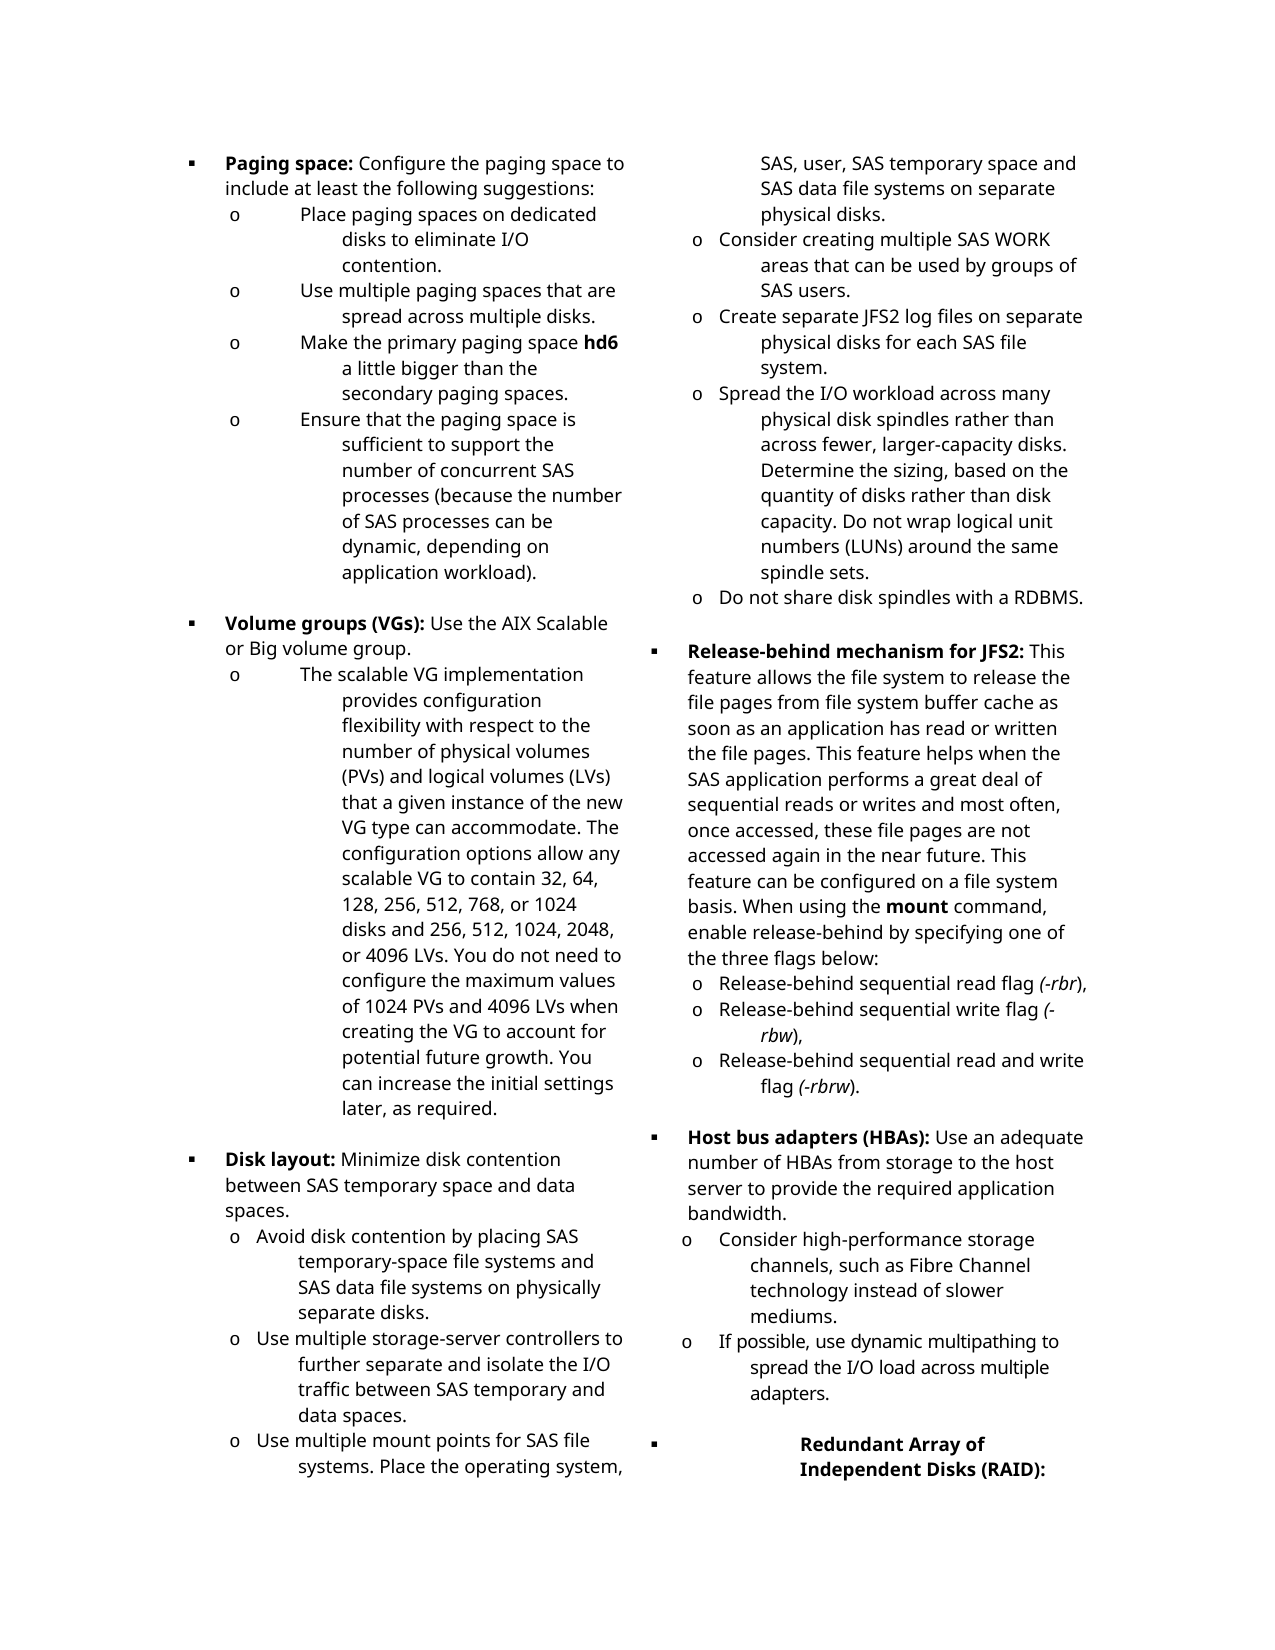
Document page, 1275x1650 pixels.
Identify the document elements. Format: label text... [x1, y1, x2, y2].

list Use multiple mount points for SAS file systems. Place the operating system, SAS, user, SAS temporary space and SAS data file systems on separate physical disks. [229, 1427, 625, 1479]
list Host bus adapters (HBAs): Use an adequate number of HBAs from storage to the host server to provide the required application bandwidth. [650, 1124, 1087, 1226]
list Redundant Array of Independent Disks (RAID): Implement storage system RAID striping across multiple physical disks. [650, 1431, 1087, 1482]
list Release-behind sequential write flag (-rbw), [692, 996, 1087, 1047]
list Avoid disk contention by placing SAS temporary-space file systems and SAS data file systems on physically separate disks. [229, 1223, 625, 1325]
list Release-behind sequential read and write flag (-rbrw). [692, 1047, 1087, 1099]
list Use multiple mount points for SAS file systems. Place the operating system, SAS, user, SAS temporary space and SAS data file systems on separate physical disks. [692, 150, 1087, 227]
list The scalable VG implementation provides configuration flexibility with respect to the number of physical volumes (PVs) and logical volumes (LVs) that a given instance of the new VG type can accommodate. The configuration options allow any scalable VG to contain 32, 64, 128, 256, 512, 768, or 1024 disks and 256, 512, 1024, 2048, or 4096 LVs. You do not need to configure the maximum values of 1024 PVs and 4096 LVs when creating the VG to account for potential future growth. You can increase the initial settings later, as required. [229, 661, 625, 1121]
list Release-behind mechanism for JFS2: This feature allows the file system to release the file pages from file system buffer cache as soon as an application has read or written the file pages. This feature helps when the SAS application performs a great deal of sequential reads or writes and most often, once accessed, these file pages are not accessed again in the near future. This feature can be configured on a file system basis. When using the mount command, enable release-behind by specifying one of the three flags below: [650, 639, 1087, 970]
list Use multiple paging spaces that are spread across multiple disks. [229, 278, 625, 329]
list Ensure that the paging space is sufficient to support the number of concurrent SAS processes (because the number of SAS processes can be dynamic, depending on application workload). [229, 406, 625, 585]
list Place paging spaces on dedicated disks to eliminate I/O contention. [229, 201, 625, 278]
list Make the primary paging space hd6 a little bigger than the secondary paging spaces. [229, 329, 625, 406]
list If possible, use dynamic multipathing to spread the I/O load across multiple adapters. [681, 1328, 1087, 1405]
list Spread the I/O workload across many physical disk spindles rather than across fewer, larger-capacity disks. Determine the sizing, based on the quantity of disks rather than disk capacity. Do not wrap logical unit numbers (LUNs) around the same spindle sets. [692, 380, 1087, 584]
list Do not share disk spindles with a RDBMS. [692, 584, 1087, 639]
list Volume groups (VGs): Use the AIX Scalable or Big volume group. [187, 610, 625, 661]
list Use multiple storage-server controllers to further separate and isolate the I/O traffic between SAS temporary and data spaces. [229, 1325, 625, 1427]
list Release-behind sequential read flag (-rbr), [692, 970, 1087, 996]
list Consider creating multiple SAS WORK areas that can be used by groups of SAS users. [692, 227, 1087, 303]
list Consider high-performance storage channels, such as Fibre Channel technology instead of slower mediums. [681, 1226, 1087, 1328]
list Paging space: Configure the paging space to include at least the following suggestions: [187, 150, 625, 201]
list Create separate JFS2 log files on separate physical disks for each SAS file system. [692, 303, 1087, 380]
list Disk layout: Minimize disk contention between SAS temporary space and data spaces. [187, 1146, 625, 1223]
